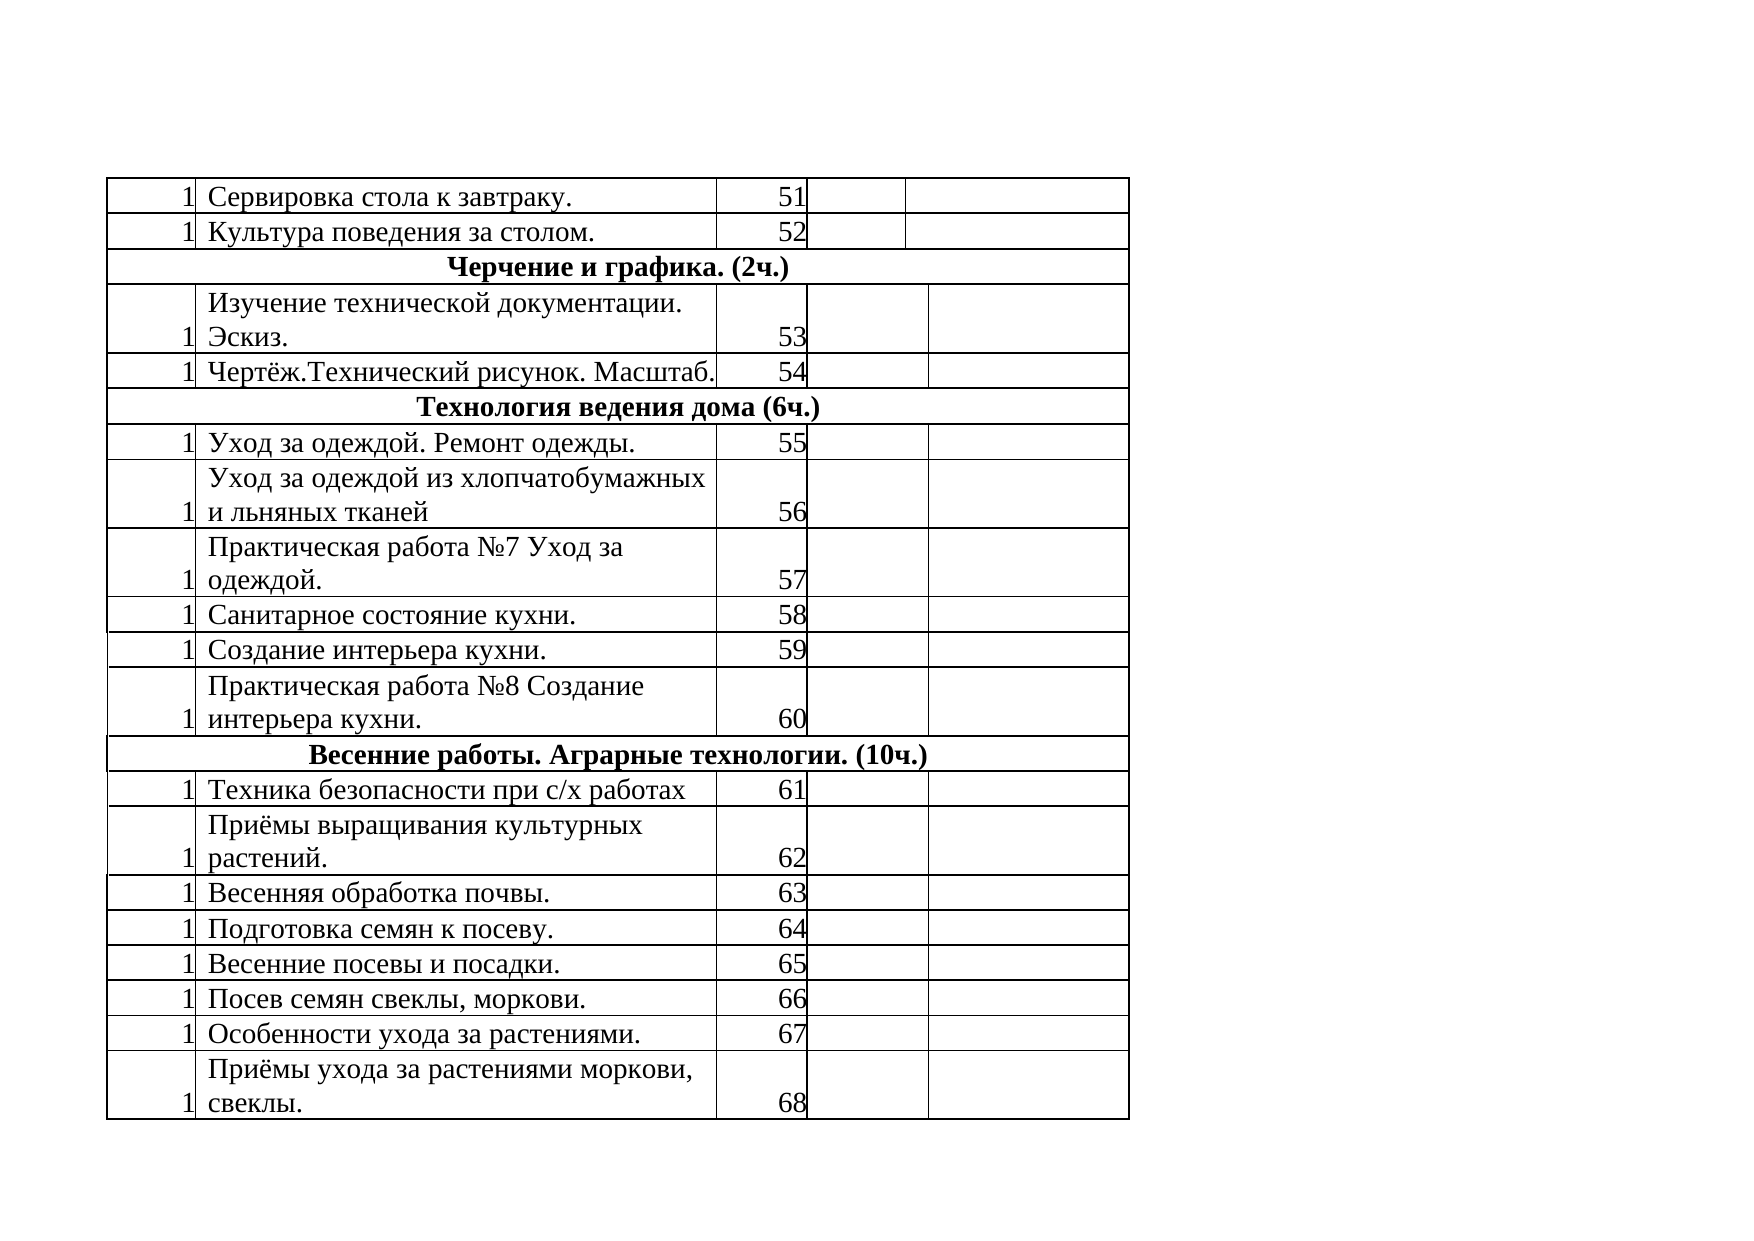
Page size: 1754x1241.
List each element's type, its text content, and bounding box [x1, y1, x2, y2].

table_cell Приёмы ухода за растениями моркови, свеклы. [196, 1051, 716, 1118]
table_cell [929, 633, 1128, 666]
table_cell 53 [717, 285, 806, 352]
table_cell Уход за одеждой из хлопчатобумажных и льняных тканей [196, 460, 716, 527]
table_cell Изучение технической документации. Эскиз. [196, 285, 716, 352]
table_cell [929, 876, 1128, 909]
table_cell [808, 981, 928, 1014]
table_cell 1 [108, 179, 195, 212]
table_cell [929, 460, 1128, 527]
table_cell 61 [717, 772, 806, 805]
table_cell Особенности ухода за растениями. [196, 1016, 716, 1049]
table_cell Создание интерьера кухни. [196, 633, 716, 666]
table_cell 62 [717, 807, 806, 874]
table_cell [929, 529, 1128, 596]
table_cell Сервировка стола к завтраку. [196, 179, 716, 212]
table_cell Технология ведения дома (6ч.) [108, 389, 1128, 423]
table_cell 68 [717, 1051, 806, 1118]
table_cell Культура поведения за столом. [196, 214, 716, 247]
table_cell 58 [717, 597, 806, 631]
table_cell 1 [108, 460, 195, 527]
table_cell [808, 911, 928, 944]
table_cell [906, 179, 1128, 212]
table_cell 52 [717, 214, 806, 247]
table_cell 56 [717, 460, 806, 527]
table_cell [808, 1051, 928, 1118]
table_cell Уход за одеждой. Ремонт одежды. [196, 425, 716, 458]
table_cell Подготовка семян к посеву. [196, 911, 716, 944]
table_cell [808, 1016, 928, 1049]
table_cell [929, 285, 1128, 352]
table_cell 1 [108, 771, 195, 805]
table_cell [808, 772, 928, 805]
table_cell Черчение и графика. (2ч.) [108, 250, 1128, 283]
table_cell Чертёж.Технический рисунок. Масштаб. [196, 354, 716, 387]
table_cell Приёмы выращивания культурных растений. [196, 807, 716, 874]
table_cell [929, 1016, 1128, 1049]
table_cell 1 [108, 875, 195, 909]
table_cell [906, 214, 1128, 247]
table_cell [929, 425, 1128, 458]
table_cell 1 [108, 667, 195, 735]
table_cell 51 [717, 179, 806, 212]
table_cell 60 [717, 668, 806, 735]
table_cell [929, 981, 1128, 1014]
table_cell 67 [717, 1016, 806, 1049]
table_cell 54 [717, 354, 806, 387]
table_cell 57 [717, 529, 806, 596]
table_cell [808, 425, 928, 458]
table_cell Техника безопасности при с/х работах [196, 772, 716, 805]
table_cell [808, 460, 928, 527]
table_cell 1 [108, 425, 195, 458]
table_cell [929, 597, 1128, 631]
table_cell [808, 285, 928, 352]
table_cell Санитарное состояние кухни. [196, 597, 716, 631]
table_cell 59 [717, 633, 806, 666]
table_cell [929, 911, 1128, 944]
table_cell Весенняя обработка почвы. [196, 876, 716, 909]
table_cell [808, 179, 905, 212]
table_cell [808, 876, 928, 909]
table_cell Весенние посевы и посадки. [196, 946, 716, 979]
table_cell [808, 354, 928, 387]
table_cell 55 [717, 425, 806, 458]
table_cell [808, 214, 905, 247]
table_cell [929, 807, 1128, 874]
table_cell [808, 807, 928, 874]
table_cell [808, 597, 928, 631]
table_cell [929, 946, 1128, 979]
table_cell 1 [108, 214, 195, 247]
table_cell 1 [108, 632, 195, 666]
table_cell 1 [108, 285, 195, 352]
table_cell 1 [108, 806, 195, 874]
table_cell 1 [108, 529, 195, 596]
table_cell [808, 946, 928, 979]
table_cell 1 [108, 1051, 195, 1118]
table_cell [808, 668, 928, 735]
table_cell [808, 633, 928, 666]
table_cell [929, 1051, 1128, 1118]
table_cell Весенние работы. Аграрные технологии. (10ч.) [108, 736, 1128, 770]
table_cell 1 [108, 981, 195, 1014]
table_cell 66 [717, 981, 806, 1014]
table_cell [929, 354, 1128, 387]
table_cell Практическая работа №8 Создание интерьера кухни. [196, 668, 716, 735]
table_cell [929, 668, 1128, 735]
table_cell [929, 772, 1128, 805]
table_cell Посев семян свеклы, моркови. [196, 981, 716, 1014]
table_cell 63 [717, 876, 806, 909]
table_cell [808, 529, 928, 596]
table_cell 64 [717, 911, 806, 944]
table_cell 65 [717, 946, 806, 979]
table_cell 1 [108, 354, 195, 387]
table_cell 1 [108, 1016, 195, 1049]
table_cell 1 [108, 911, 195, 944]
table_cell 1 [108, 946, 195, 979]
table_cell Практическая работа №7 Уход за одеждой. [196, 529, 716, 596]
table_cell 1 [108, 597, 195, 631]
